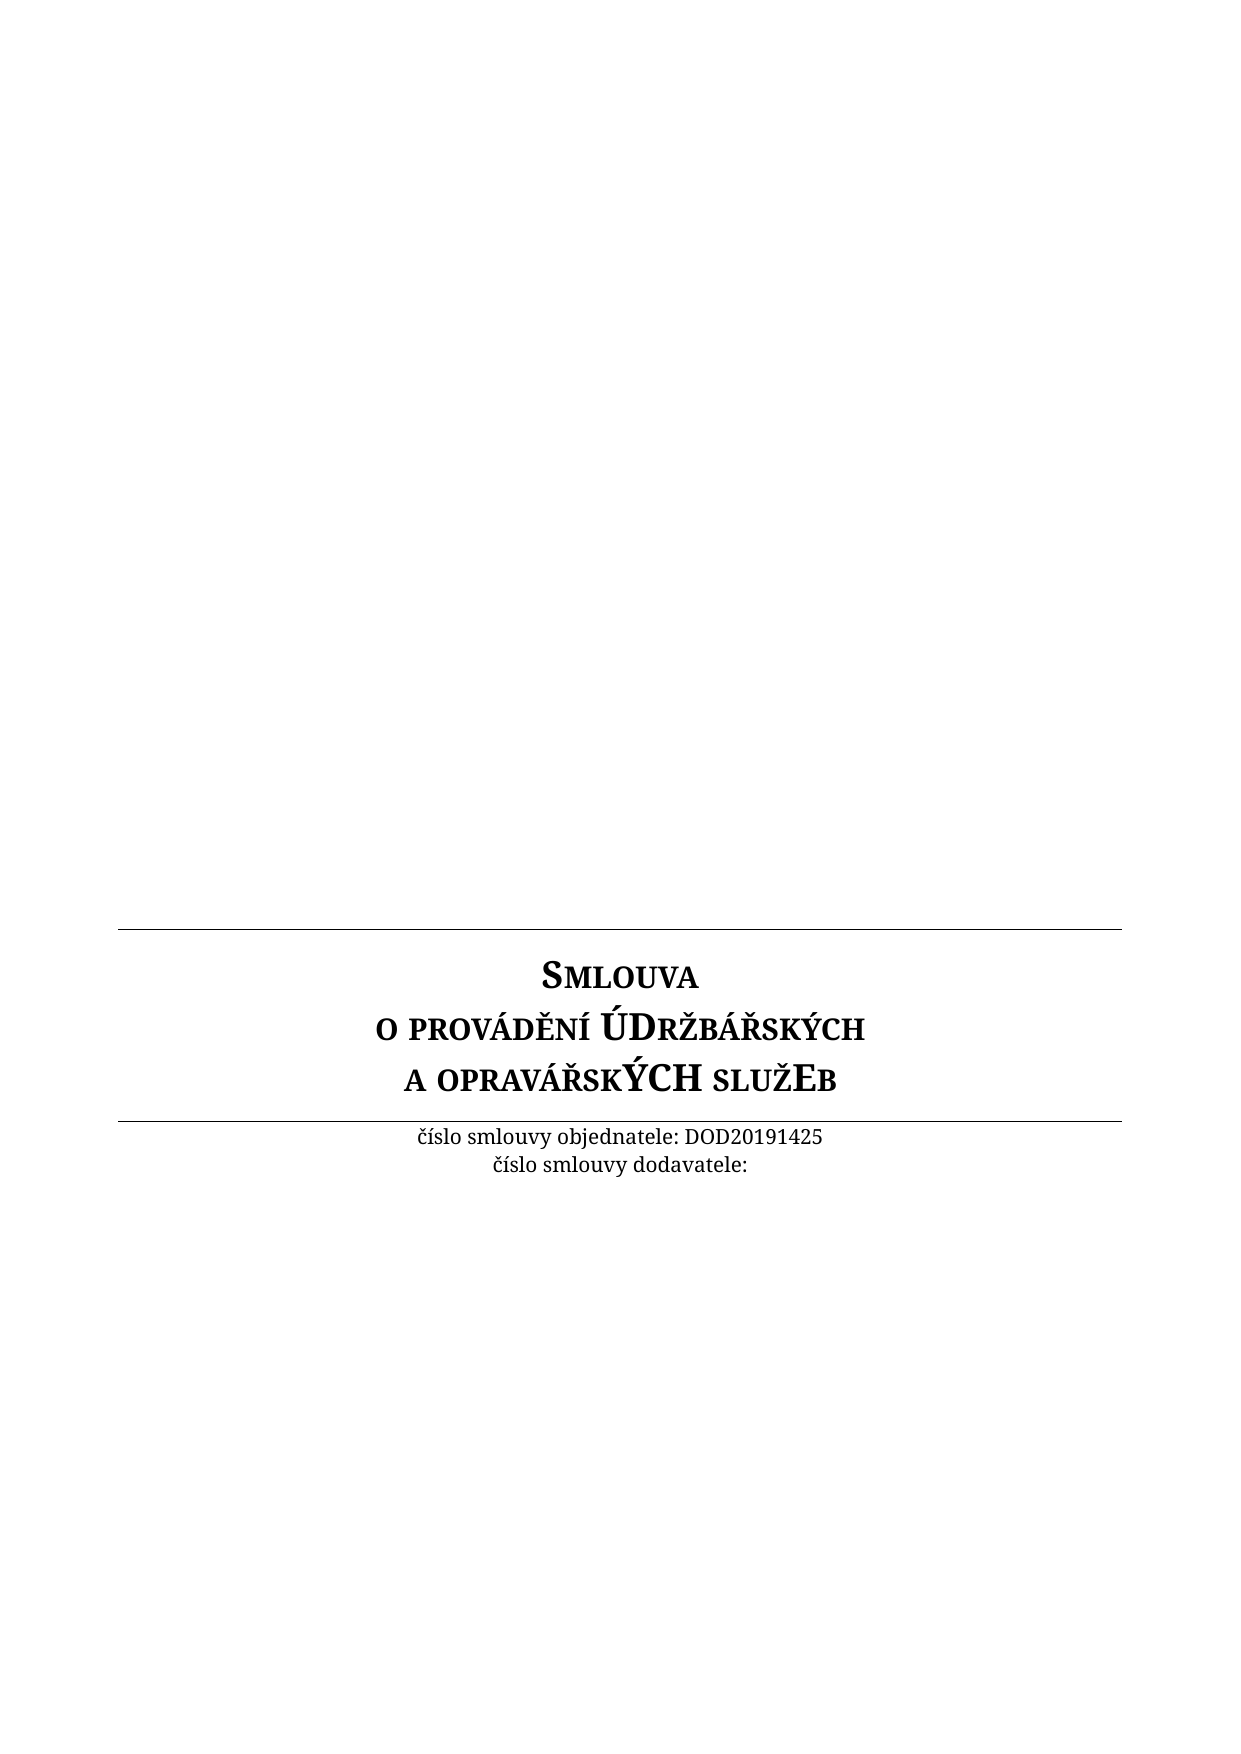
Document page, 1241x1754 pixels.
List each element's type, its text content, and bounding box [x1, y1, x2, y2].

title Smlouva [118, 949, 1122, 1000]
title číslo smlouvy objednatele: DOD20191425 [118, 1122, 1122, 1151]
title a opravářskÝCH služEb [118, 1051, 1122, 1102]
title číslo smlouvy dodavatele: [118, 1151, 1122, 1179]
title o provádění ÚDržbářských [118, 1000, 1122, 1051]
